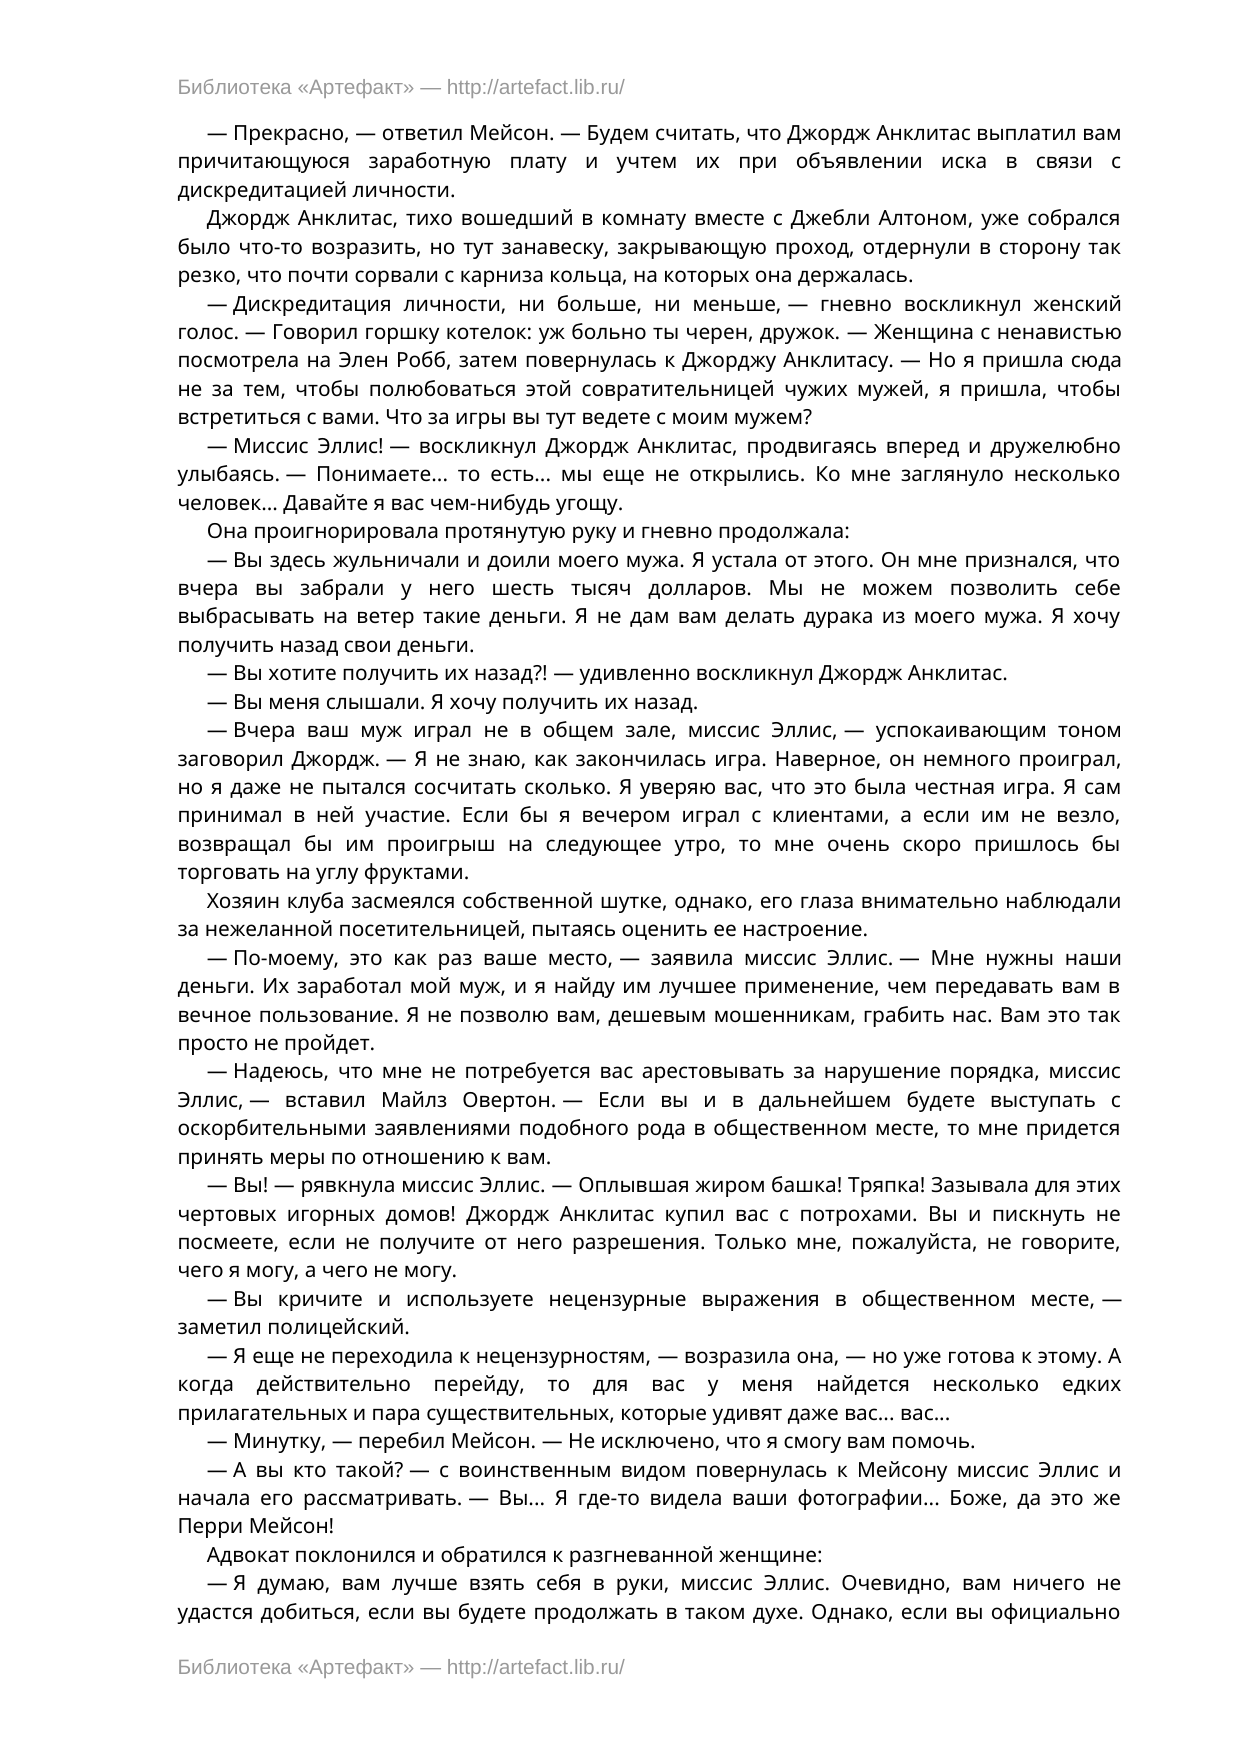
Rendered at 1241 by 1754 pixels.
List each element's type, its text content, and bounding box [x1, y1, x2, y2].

text — Вчера ваш муж играл не в общем зале, миссис Эллис, — успокаивающим тоном заговорил Джордж. — Я не знаю, как закончилась игра. Наверное, он немного проиграл, но я даже не пытался сосчитать сколько. Я уверяю вас, что это была честная игра. Я сам принимал в ней участие. Если бы я вечером играл с клиентами, а если им не везло, возвращал бы им проигрыш на следующее утро, то мне очень скоро пришлось бы торговать на углу фруктами. [177, 715, 1122, 886]
text — А вы кто такой? — с воинственным видом повернулась к Мейсону миссис Эллис и начала его рассматривать. — Вы... Я где-то видела ваши фотографии... Боже, да это же Перри Мейсон! [177, 1455, 1122, 1540]
text Джордж Анклитас, тихо вошедший в комнату вместе с Джебли Алтоном, уже собрался было что-то возразить, но тут занавеску, закрывающую проход, отдернули в сторону так резко, что почти сорвали с карниза кольца, на которых она держалась. [177, 203, 1122, 289]
text — Дискредитация личности, ни больше, ни меньше, — гневно воскликнул женский голос. — Говорил горшку котелок: уж больно ты черен, дружок. — Женщина с ненавистью посмотрела на Элен Робб, затем повернулась к Джорджу Анклитасу. — Но я пришла сюда не за тем, чтобы полюбоваться этой совратительницей чужих мужей, я пришла, чтобы встретиться с вами. Что за игры вы тут ведете с моим мужем? [177, 289, 1122, 431]
text — Минутку, — перебил Мейсон. — Не исключено, что я смогу вам помочь. [177, 1426, 1122, 1455]
text — Миссис Эллис! — воскликнул Джордж Анклитас, продвигаясь вперед и дружелюбно улыбаясь. — Понимаете... то есть... мы еще не открылись. Ко мне заглянуло несколько человек... Давайте я вас чем-нибудь угощу. [177, 431, 1122, 516]
text — По-моему, это как раз ваше место, — заявила миссис Эллис. — Мне нужны наши деньги. Их заработал мой муж, и я найду им лучшее применение, чем передавать вам в вечное пользование. Я не позволю вам, дешевым мошенникам, грабить нас. Вам это так просто не пройдет. [177, 943, 1122, 1057]
text — Вы кричите и используете нецензурные выражения в общественном месте, — заметил полицейский. [177, 1284, 1122, 1341]
text — Вы хотите получить их назад?! — удивленно воскликнул Джордж Анклитас. [177, 658, 1122, 687]
text — Прекрасно, — ответил Мейсон. — Будем считать, что Джордж Анклитас выплатил вам причитающуюся заработную плату и учтем их при объявлении иска в связи с дискредитацией личности. [177, 118, 1122, 203]
text Она проигнорировала протянутую руку и гневно продолжала: [177, 516, 1122, 545]
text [177, 1568, 1122, 1625]
text — Вы! — рявкнула миссис Эллис. — Оплывшая жиром башка! Тряпка! Зазывала для этих чертовых игорных домов! Джордж Анклитас купил вас с потрохами. Вы и пискнуть не посмеете, если не получите от него разрешения. Только мне, пожалуйста, не говорите, чего я могу, а чего не могу. [177, 1170, 1122, 1284]
text Адвокат поклонился и обратился к разгневанной женщине: [177, 1540, 1122, 1568]
text — Надеюсь, что мне не потребуется вас арестовывать за нарушение порядка, миссис Эллис, — вставил Майлз Овертон. — Если вы и в дальнейшем будете выступать с оскорбительными заявлениями подобного рода в общественном месте, то мне придется принять меры по отношению к вам. [177, 1057, 1122, 1170]
text — Вы здесь жульничали и доили моего мужа. Я устала от этого. Он мне признался, что вчера вы забрали у него шесть тысяч долларов. Мы не можем позволить себе выбрасывать на ветер такие деньги. Я не дам вам делать дурака из моего мужа. Я хочу получить назад свои деньги. [177, 545, 1122, 658]
text Хозяин клуба засмеялся собственной шутке, однако, его глаза внимательно наблюдали за нежеланной посетительницей, пытаясь оценить ее настроение. [177, 886, 1122, 943]
text — Вы меня слышали. Я хочу получить их назад. [177, 687, 1122, 715]
text — Я еще не переходила к нецензурностям, — возразила она, — но уже готова к этому. А когда действительно перейду, то для вас у меня найдется несколько едких прилагательных и пара существительных, которые удивят даже вас... вас... [177, 1341, 1122, 1426]
